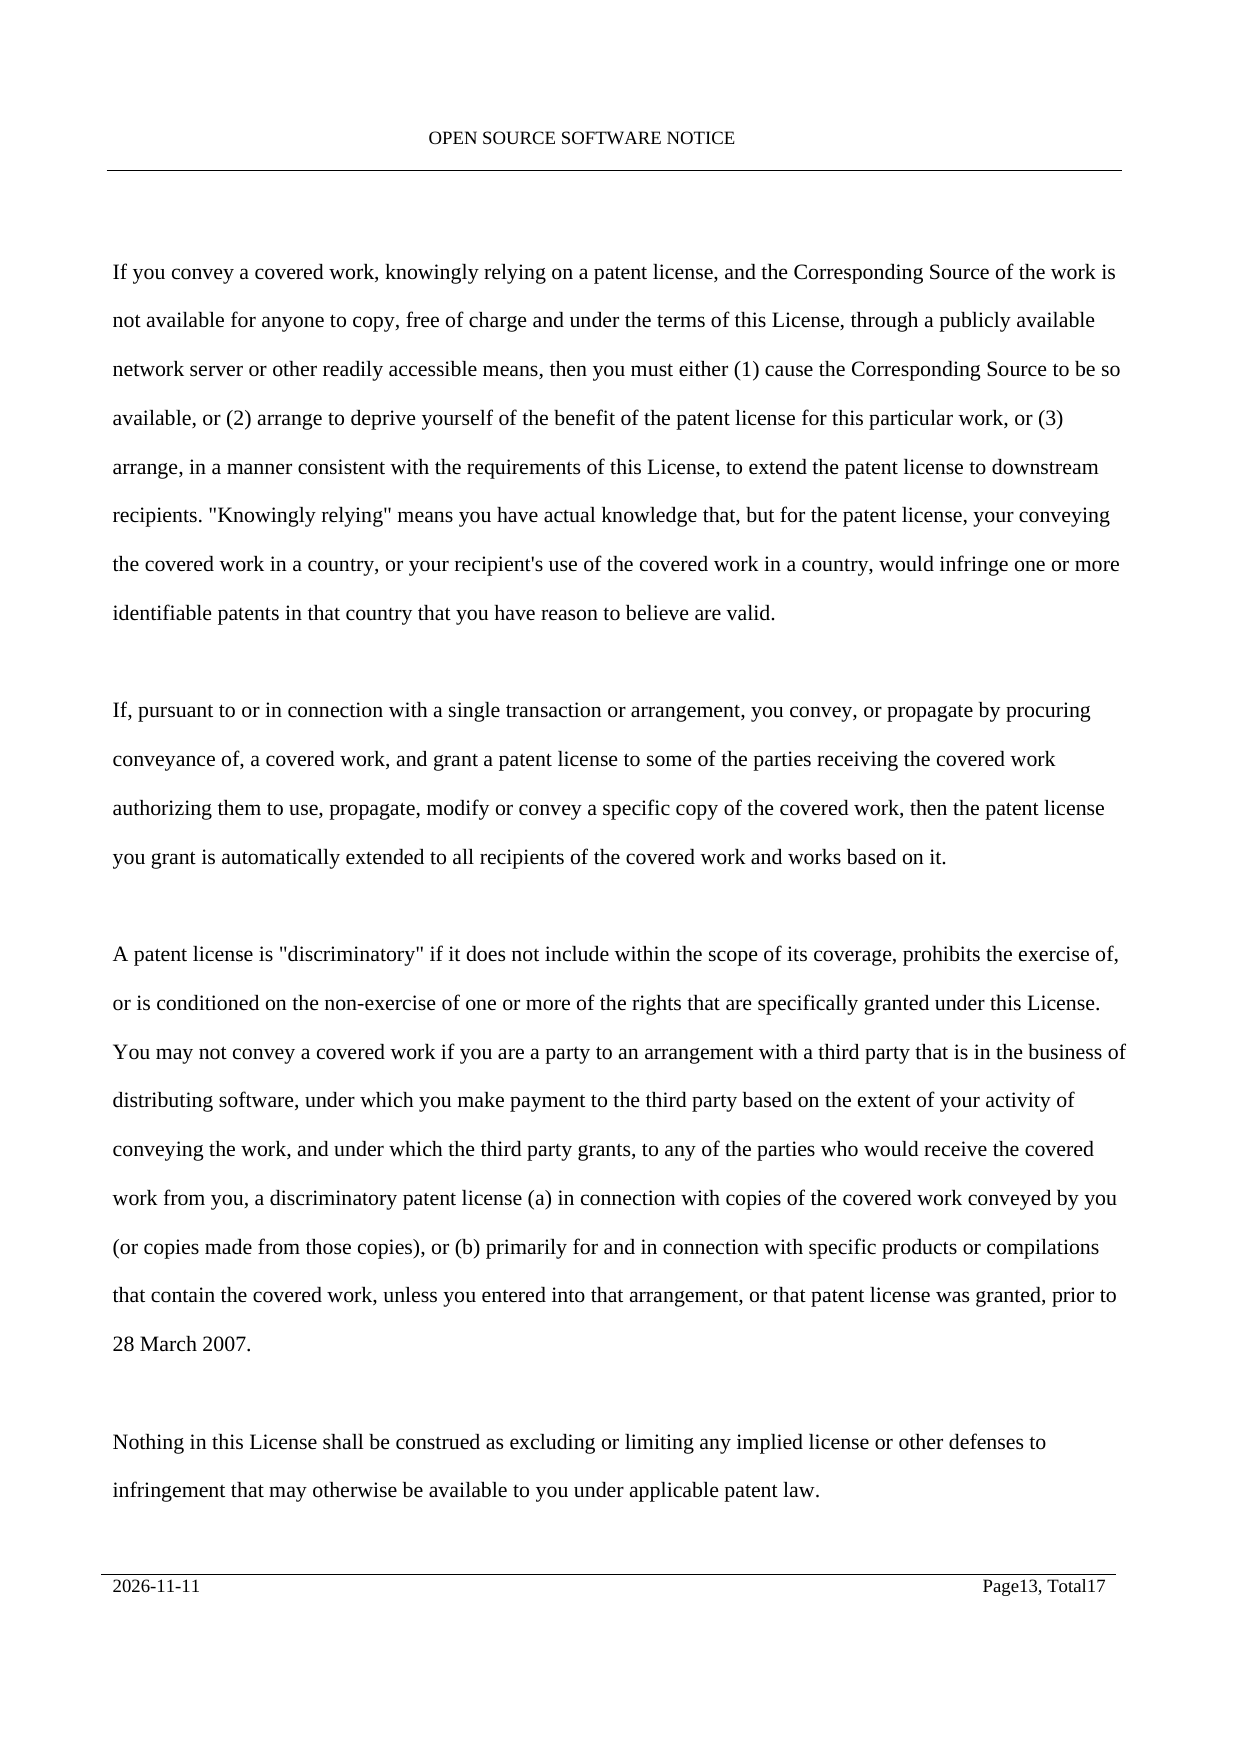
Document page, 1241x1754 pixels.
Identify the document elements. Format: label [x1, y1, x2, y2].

text [112, 206, 1128, 1506]
